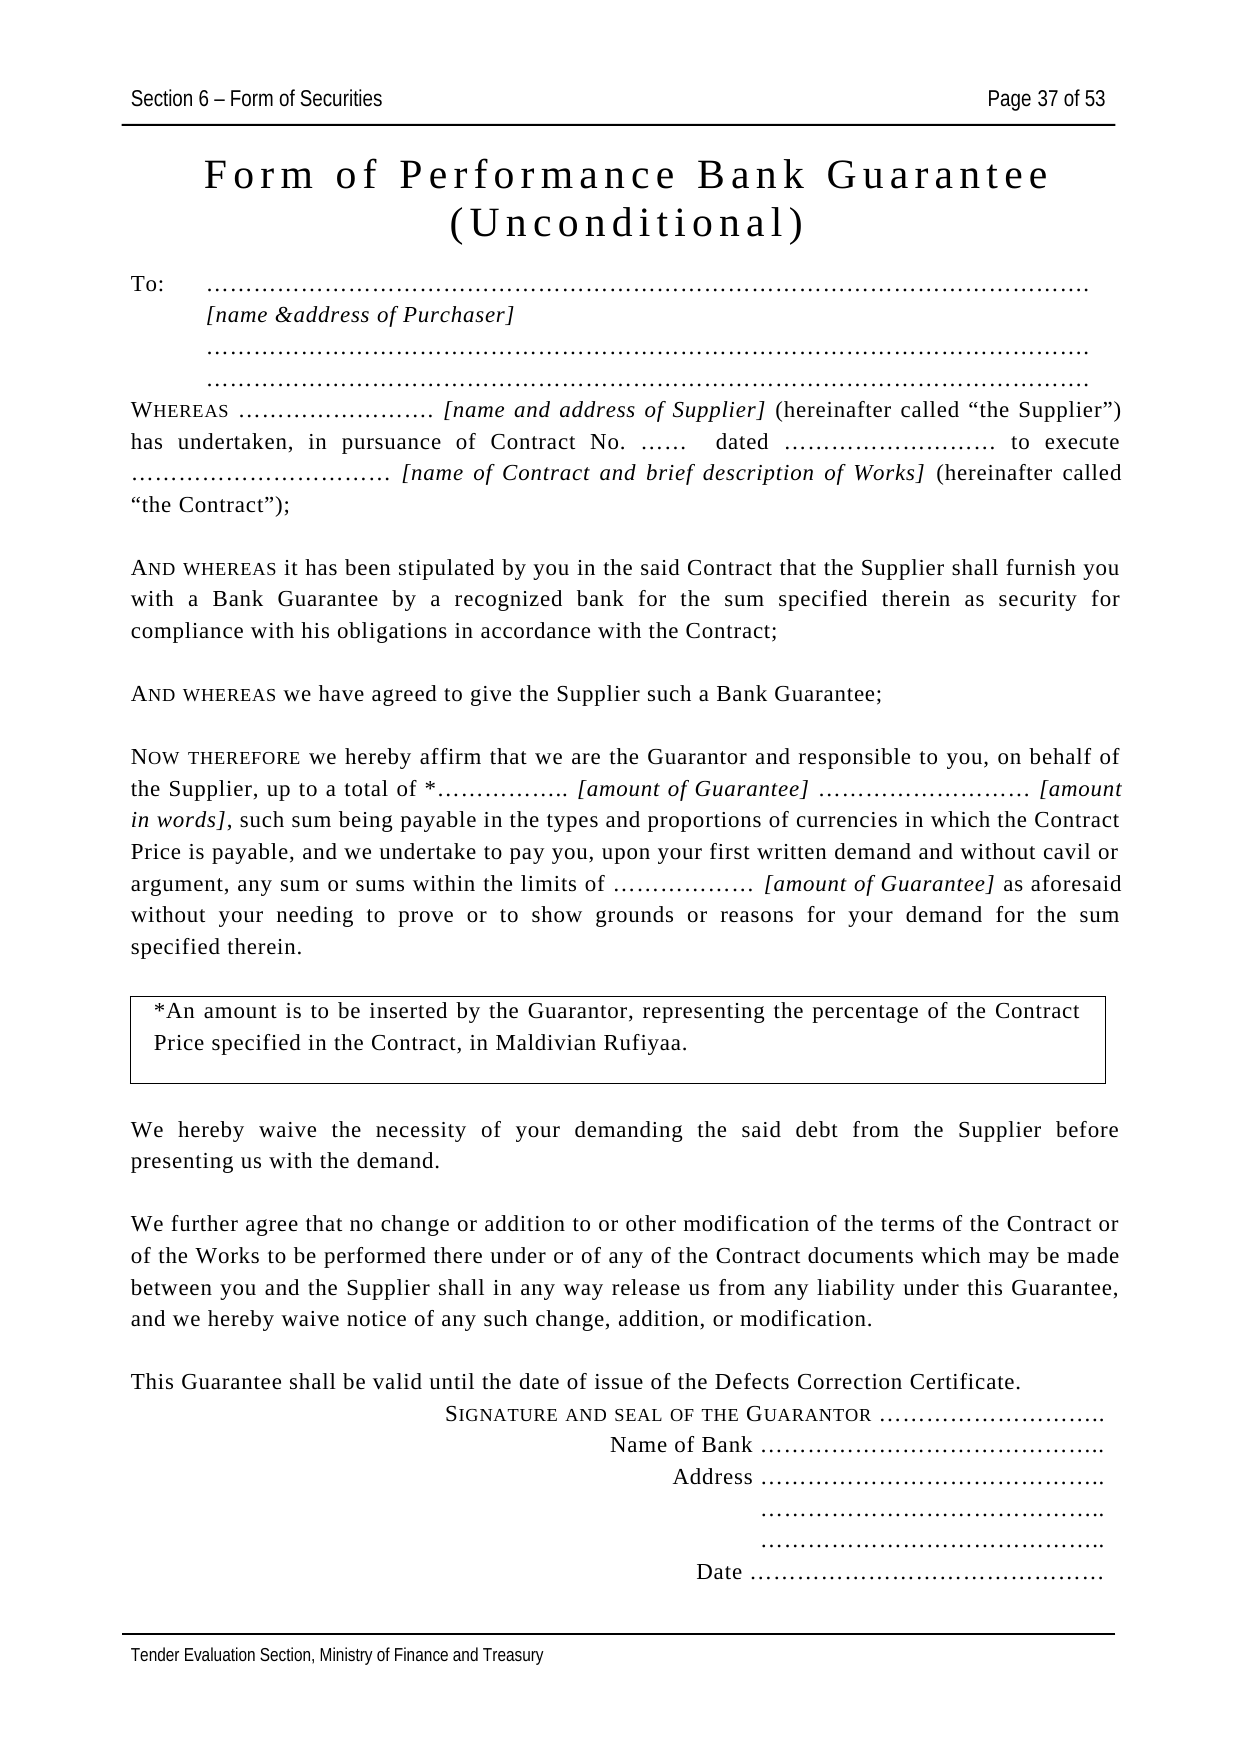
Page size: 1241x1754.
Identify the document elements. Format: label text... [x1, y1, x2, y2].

text And whereas we have agreed to give the Supplier such a Bank Guarantee; [131, 680, 1122, 707]
text We hereby waive the necessity of your demanding the said debt from the Supplier before presenting us with the demand. [131, 1116, 1122, 1174]
text Now therefore we hereby affirm that we are the Guarantor and responsible to you, on behalf of the Supplier, up to a total of *…………….. [amount of Guarantee] ……………………… [amount in words], such sum being payable in the types and proportions of currencies in which the Contract Price is payable, and we undertake to pay you, upon your first written demand and without cavil or argument, any sum or sums within the limits of ……………… [amount of Guarantee] as aforesaid without your needing to prove or to show grounds or reasons for your demand for the sum specified therein. [131, 743, 1122, 959]
text Form of Performance Bank Guarantee (Unconditional) [131, 150, 1122, 246]
text Name of Bank …………………………………….. [131, 1431, 1122, 1458]
table_header *An amount is to be inserted by the Guarantor, representing the percentage of the Contract Price specified in the Contract, in Maldivian Rufiyaa. [131, 997, 1105, 1083]
text …………………………………………………………………………………………………. [131, 333, 1122, 359]
text Date ……………………………………… [131, 1558, 1122, 1584]
text This Guarantee shall be valid until the date of issue of the Defects Correction Certificate. [131, 1368, 1122, 1395]
text [name &address of Purchaser] [131, 301, 1122, 328]
text To: …………………………………………………………………………………………………. [131, 270, 1122, 296]
text Address …………………………………….. [131, 1463, 1122, 1489]
text We further agree that no change or addition to or other modification of the terms of the Contract or of the Works to be performed there under or of any of the Contract documents which may be made between you and the Supplier shall in any way release us from any liability under this Guarantee, and we hereby waive notice of any such change, addition, or modification. [131, 1211, 1122, 1332]
text …………………………………………………………………………………………………. [131, 364, 1122, 391]
text …………………………………….. [131, 1494, 1122, 1521]
text Whereas ……………………. [name and address of Supplier] (hereinafter called “the Supplier”) has undertaken, in pursuance of Contract No. …… dated ……………………… to execute …………………………… [name of Contract and brief description of Works] (hereinafter called “the Contract”); [131, 396, 1122, 517]
text Signature and seal of the Guarantor ……………………….. [131, 1400, 1122, 1426]
text And whereas it has been stipulated by you in the said Contract that the Supplier shall furnish you with a Bank Guarantee by a recognized bank for the sum specified therein as security for compliance with his obligations in accordance with the Contract; [131, 554, 1122, 643]
text …………………………………….. [131, 1526, 1122, 1552]
